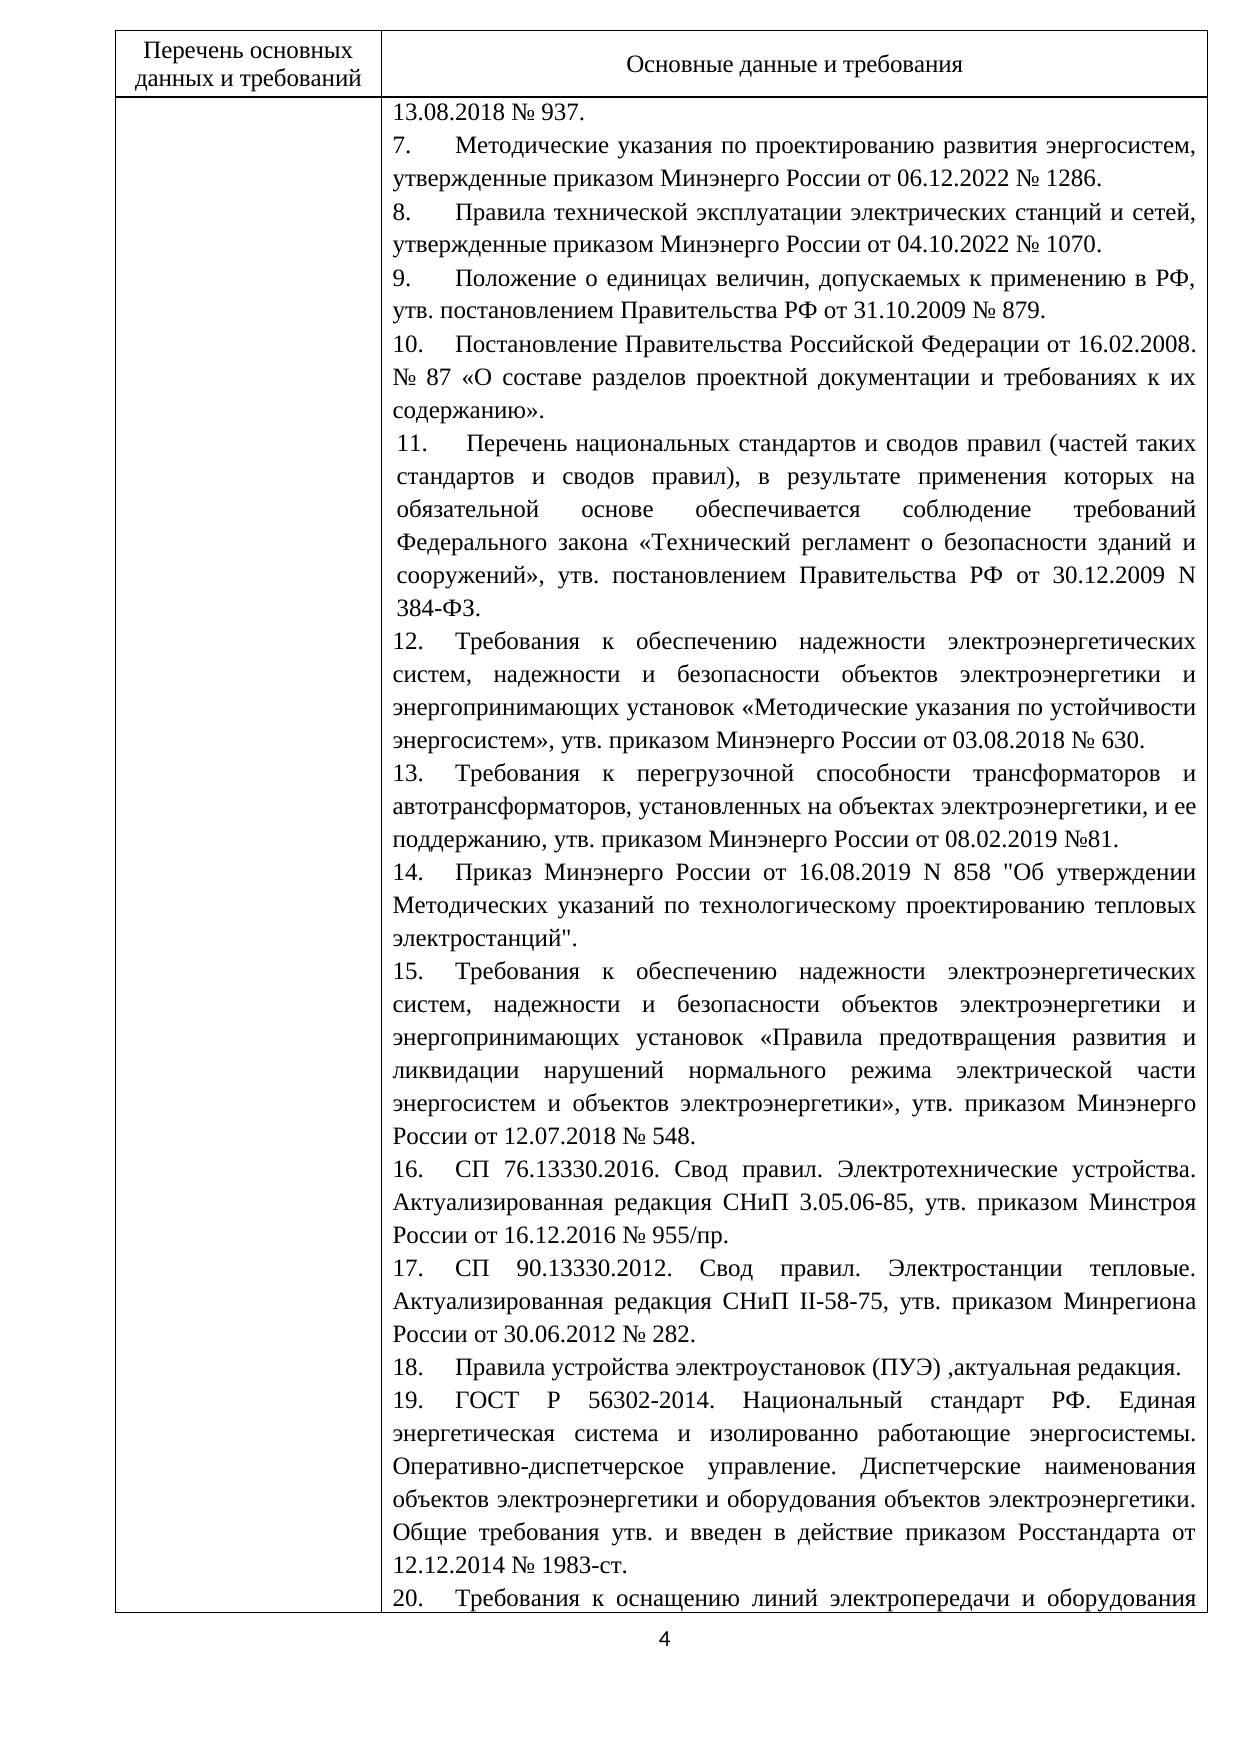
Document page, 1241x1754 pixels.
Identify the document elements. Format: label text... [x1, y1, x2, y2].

table_header Основные данные и требования [382, 31, 1207, 96]
table_header Перечень основных данных и требований [116, 31, 381, 96]
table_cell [382, 98, 1207, 1612]
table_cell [116, 98, 381, 1612]
